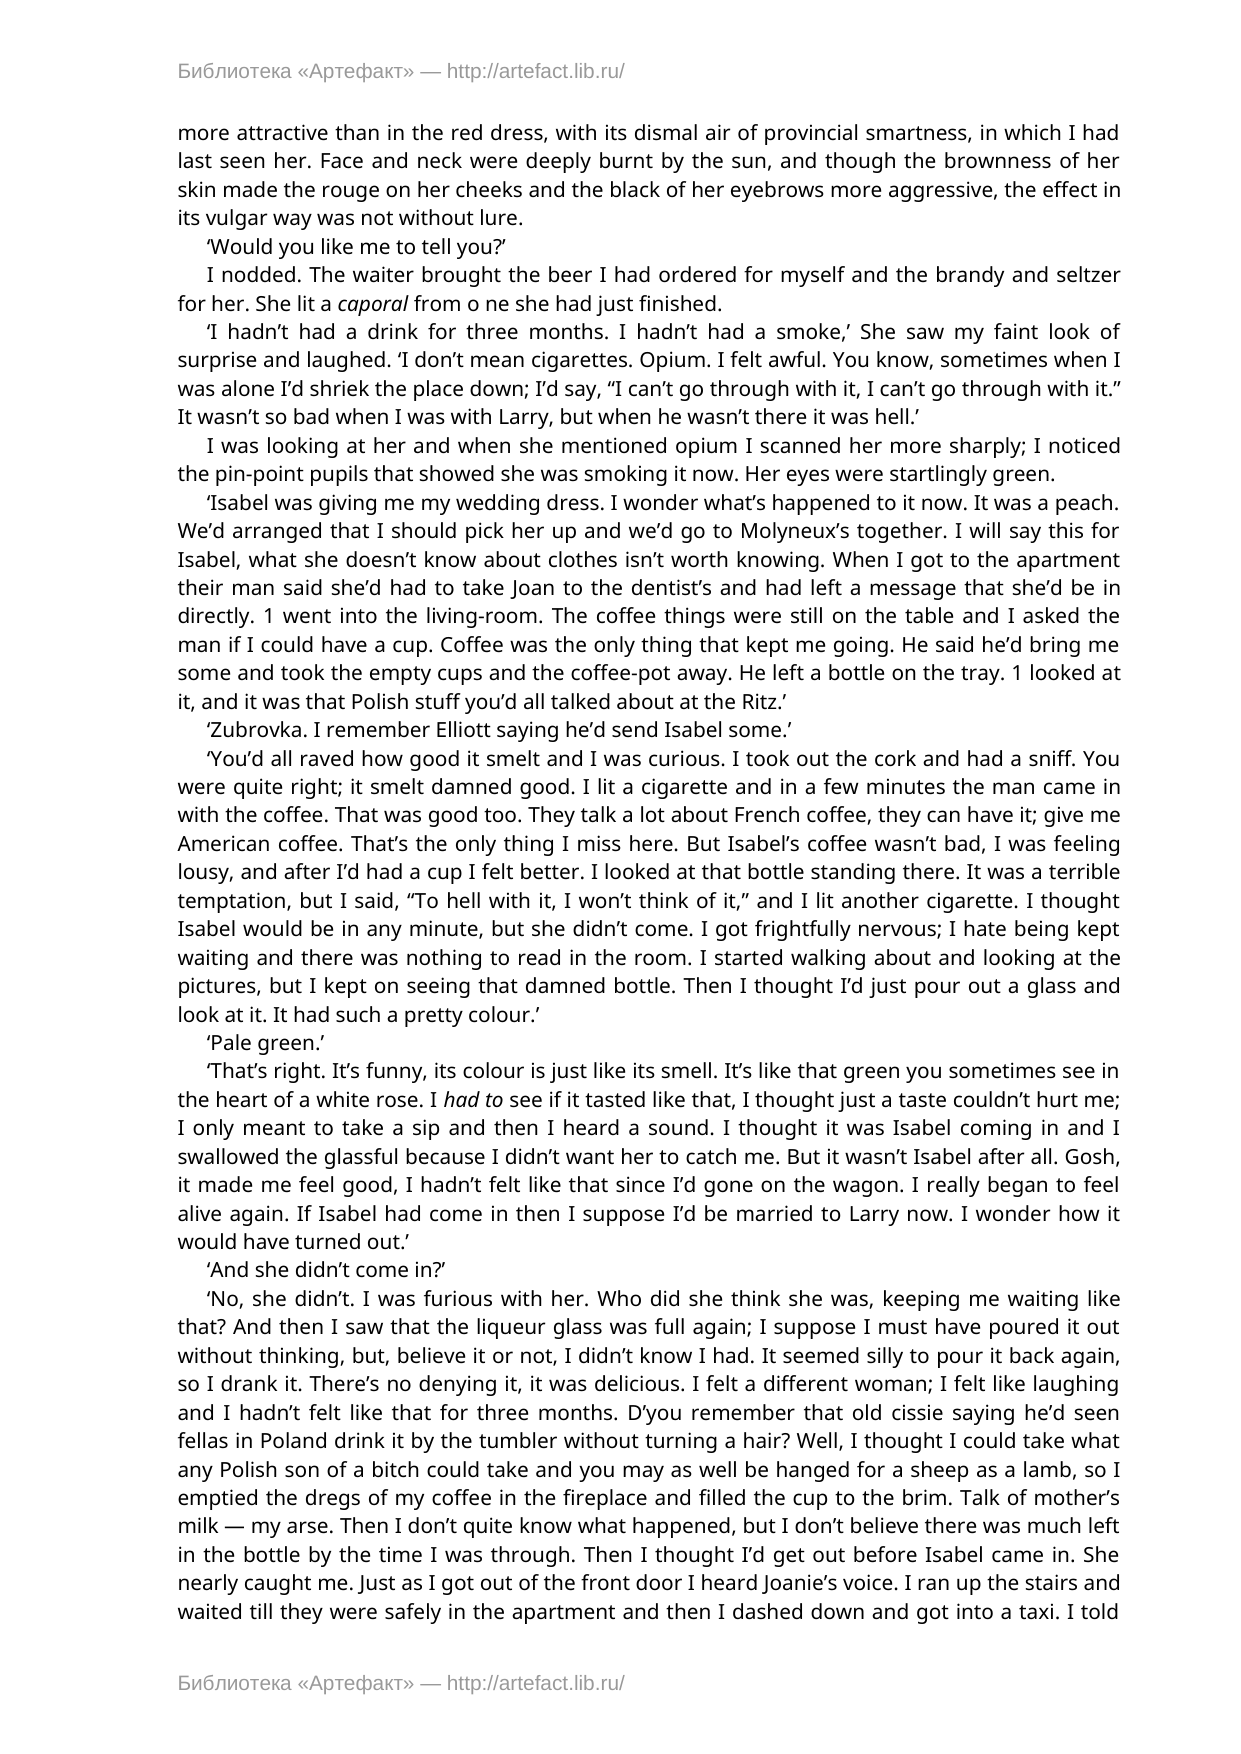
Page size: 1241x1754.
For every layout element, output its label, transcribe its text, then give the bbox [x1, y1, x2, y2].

text I nodded. The waiter brought the beer I had ordered for myself and the brandy and seltzer for her. She lit a caporal from o ne she had just finished. [177, 260, 1122, 317]
text ‘Pale green.’ [177, 1028, 1122, 1057]
text ‘I hadn’t had a drink for three months. I hadn’t had a smoke,’ She saw my faint look of surprise and laughed. ‘I don’t mean cigarettes. Opium. I felt awful. You know, sometimes when I was alone I’d shriek the place down; I’d say, “I can’t go through with it, I can’t go through with it.” It wasn’t so bad when I was with Larry, but when he wasn’t there it was hell.’ [177, 317, 1122, 431]
text ‘Zubrovka. I remember Elliott saying he’d send Isabel some.’ [177, 715, 1122, 744]
text I was looking at her and when she mentioned opium I scanned her more sharply; I noticed the pin-point pupils that showed she was smoking it now. Her eyes were startlingly green. [177, 431, 1122, 488]
text ‘That’s right. It’s funny, its colour is just like its smell. It’s like that green you sometimes see in the heart of a white rose. I had to see if it tasted like that, I thought just a taste couldn’t hurt me; I only meant to take a sip and then I heard a sound. I thought it was Isabel coming in and I swallowed the glassful because I didn’t want her to catch me. But it wasn’t Isabel after all. Gosh, it made me feel good, I hadn’t felt like that since I’d gone on the wagon. I really began to feel alive again. If Isabel had come in then I suppose I’d be married to Larry now. I wonder how it would have turned out.’ [177, 1057, 1122, 1256]
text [177, 118, 1122, 232]
text ‘Isabel was giving me my wedding dress. I wonder what’s happened to it now. It was a peach. We’d arranged that I should pick her up and we’d go to Molyneux’s together. I will say this for Isabel, what she doesn’t know about clothes isn’t worth knowing. When I got to the apartment their man said she’d had to take Joan to the dentist’s and had left a message that she’d be in directly. 1 went into the living-room. The coffee things were still on the table and I asked the man if I could have a cup. Coffee was the only thing that kept me going. He said he’d bring me some and took the empty cups and the coffee-pot away. He left a bottle on the tray. 1 looked at it, and it was that Polish stuff you’d all talked about at the Ritz.’ [177, 488, 1122, 715]
text ‘You’d all raved how good it smelt and I was curious. I took out the cork and had a sniff. You were quite right; it smelt damned good. I lit a cigarette and in a few minutes the man came in with the coffee. That was good too. They talk a lot about French coffee, they can have it; give me American coffee. That’s the only thing I miss here. But Isabel’s coffee wasn’t bad, I was feeling lousy, and after I’d had a cup I felt better. I looked at that bottle standing there. It was a terrible temptation, but I said, “To hell with it, I won’t think of it,” and I lit another cigarette. I thought Isabel would be in any minute, but she didn’t come. I got frightfully nervous; I hate being kept waiting and there was nothing to read in the room. I started walking about and looking at the pictures, but I kept on seeing that damned bottle. Then I thought I’d just pour out a glass and look at it. It had such a pretty colour.’ [177, 744, 1122, 1028]
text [177, 1284, 1122, 1625]
text ‘And she didn’t come in?’ [177, 1256, 1122, 1284]
text ‘Would you like me to tell you?’ [177, 232, 1122, 260]
